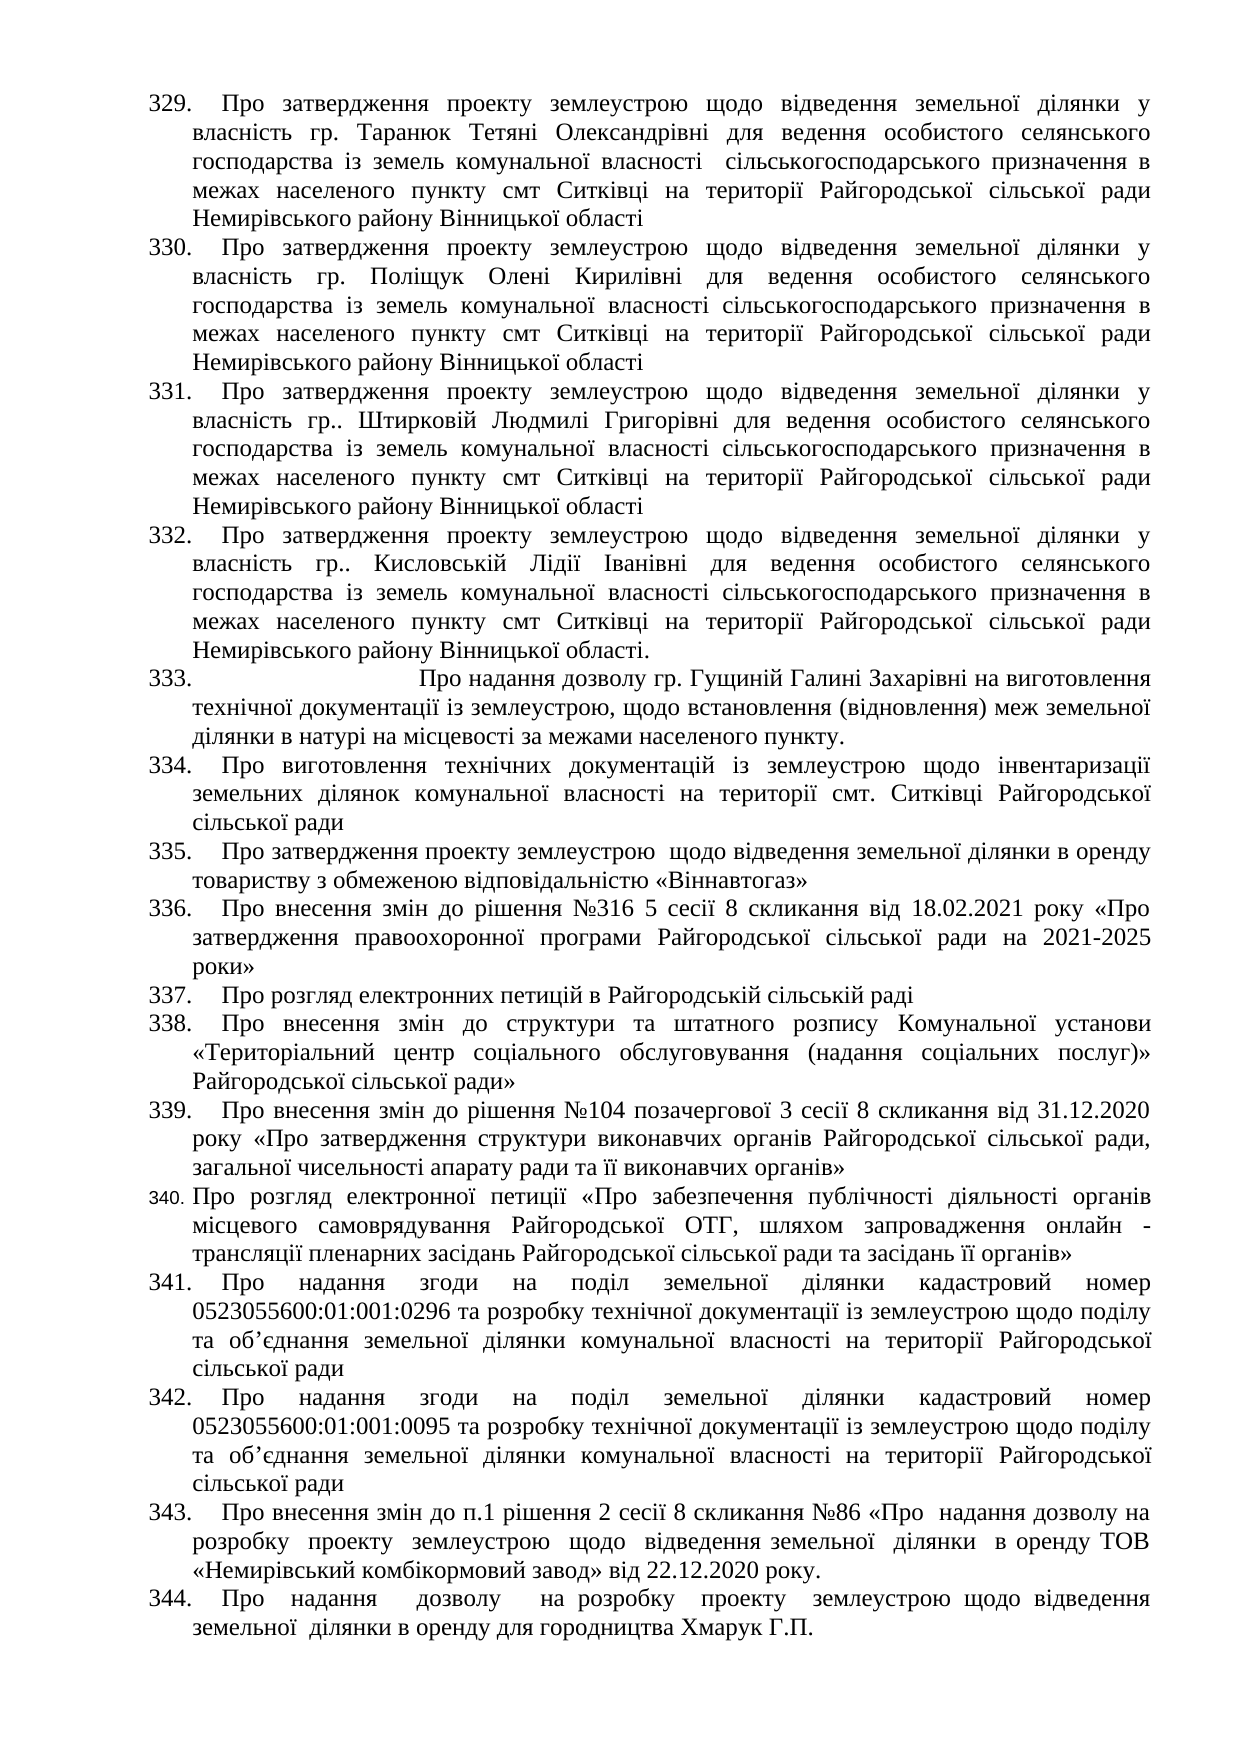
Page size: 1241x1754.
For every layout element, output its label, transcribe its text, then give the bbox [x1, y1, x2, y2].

list Про затвердження проекту землеустрою щодо відведення земельної ділянки у власність гр. Поліщук Олені Кирилівні для ведення особистого селянського господарства із земель комунальної власності сільськогосподарського призначення в межах населеного пункту смт Ситківці на території Райгородської сільської ради Немирівського району Вінницької області [148, 232, 1152, 376]
list Про розгляд електронних петицій в Райгородській сільській раді [148, 980, 1152, 1008]
list Про затвердження проекту землеустрою щодо відведення земельної ділянки у власність гр.. Кисловській Лідії Іванівні для ведення особистого селянського господарства із земель комунальної власності сільськогосподарського призначення в межах населеного пункту смт Ситківці на території Райгородської сільської ради Немирівського району Вінницької області. [148, 520, 1152, 663]
list Про затвердження проекту землеустрою щодо відведення земельної ділянки у власність гр.. Штирковій Людмилі Григорівні для ведення особистого селянського господарства із земель комунальної власності сільськогосподарського призначення в межах населеного пункту смт Ситківці на території Райгородської сільської ради Немирівського району Вінницької області [148, 376, 1152, 520]
list Про внесення змін до структури та штатного розпису Комунальної установи «Територіальний центр соціального обслуговування (надання соціальних послуг)» Райгородської сільської ради» [148, 1008, 1152, 1095]
list Про надання згоди на поділ земельної ділянки кадастровий номер 0523055600:01:001:0296 та розробку технічної документації із землеустрою щодо поділу та об’єднання земельної ділянки комунальної власності на території Райгородської сільської ради [148, 1267, 1152, 1382]
list Про затвердження проекту землеустрою щодо відведення земельної ділянки в оренду товариству з обмеженою відповідальністю «Віннавтогаз» [148, 836, 1152, 893]
list Про внесення змін до п.1 рішення 2 сесії 8 скликання №86 «Про надання дозволу на розробку проекту землеустрою щодо відведення земельної ділянки в оренду ТОВ «Немирівський комбікормовий завод» від 22.12.2020 року. [148, 1497, 1152, 1583]
list Про виготовлення технічних документацій із землеустрою щодо інвентаризації земельних ділянок комунальної власності на території смт. Ситківці Райгородської сільської ради [148, 750, 1152, 836]
list Про затвердження проекту землеустрою щодо відведення земельної ділянки у власність гр. Таранюк Тетяні Олександрівні для ведення особистого селянського господарства із земель комунальної власності сільськогосподарського призначення в межах населеного пункту смт Ситківці на території Райгородської сільської ради Немирівського району Вінницької області [148, 88, 1152, 232]
list Про надання дозволу на розробку проекту землеустрою щодо відведення земельної ділянки в оренду для городництва Хмарук Г.П. [148, 1583, 1152, 1641]
list Про розгляд електронної петиції «Про забезпечення публічності діяльності органів місцевого самоврядування Райгородської ОТГ, шляхом запровадження онлайн -трансляції пленарних засідань Райгородської сільської ради та засідань її органів» [148, 1181, 1152, 1267]
list Про внесення змін до рішення №104 позачергової 3 сесії 8 скликання від 31.12.2020 року «Про затвердження структури виконавчих органів Райгородської сільської ради, загальної чисельності апарату ради та її виконавчих органів» [148, 1095, 1152, 1181]
list Про надання дозволу гр. Гущиній Галині Захарівні на виготовлення технічної документації із землеустрою, щодо встановлення (відновлення) меж земельної ділянки в натурі на місцевості за межами населеного пункту. [148, 663, 1152, 750]
list Про надання згоди на поділ земельної ділянки кадастровий номер 0523055600:01:001:0095 та розробку технічної документації із землеустрою щодо поділу та об’єднання земельної ділянки комунальної власності на території Райгородської сільської ради [148, 1382, 1152, 1497]
list Про внесення змін до рішення №316 5 сесії 8 скликання від 18.02.2021 року «Про затвердження правоохоронної програми Райгородської сільської ради на 2021-2025 роки» [148, 893, 1152, 980]
